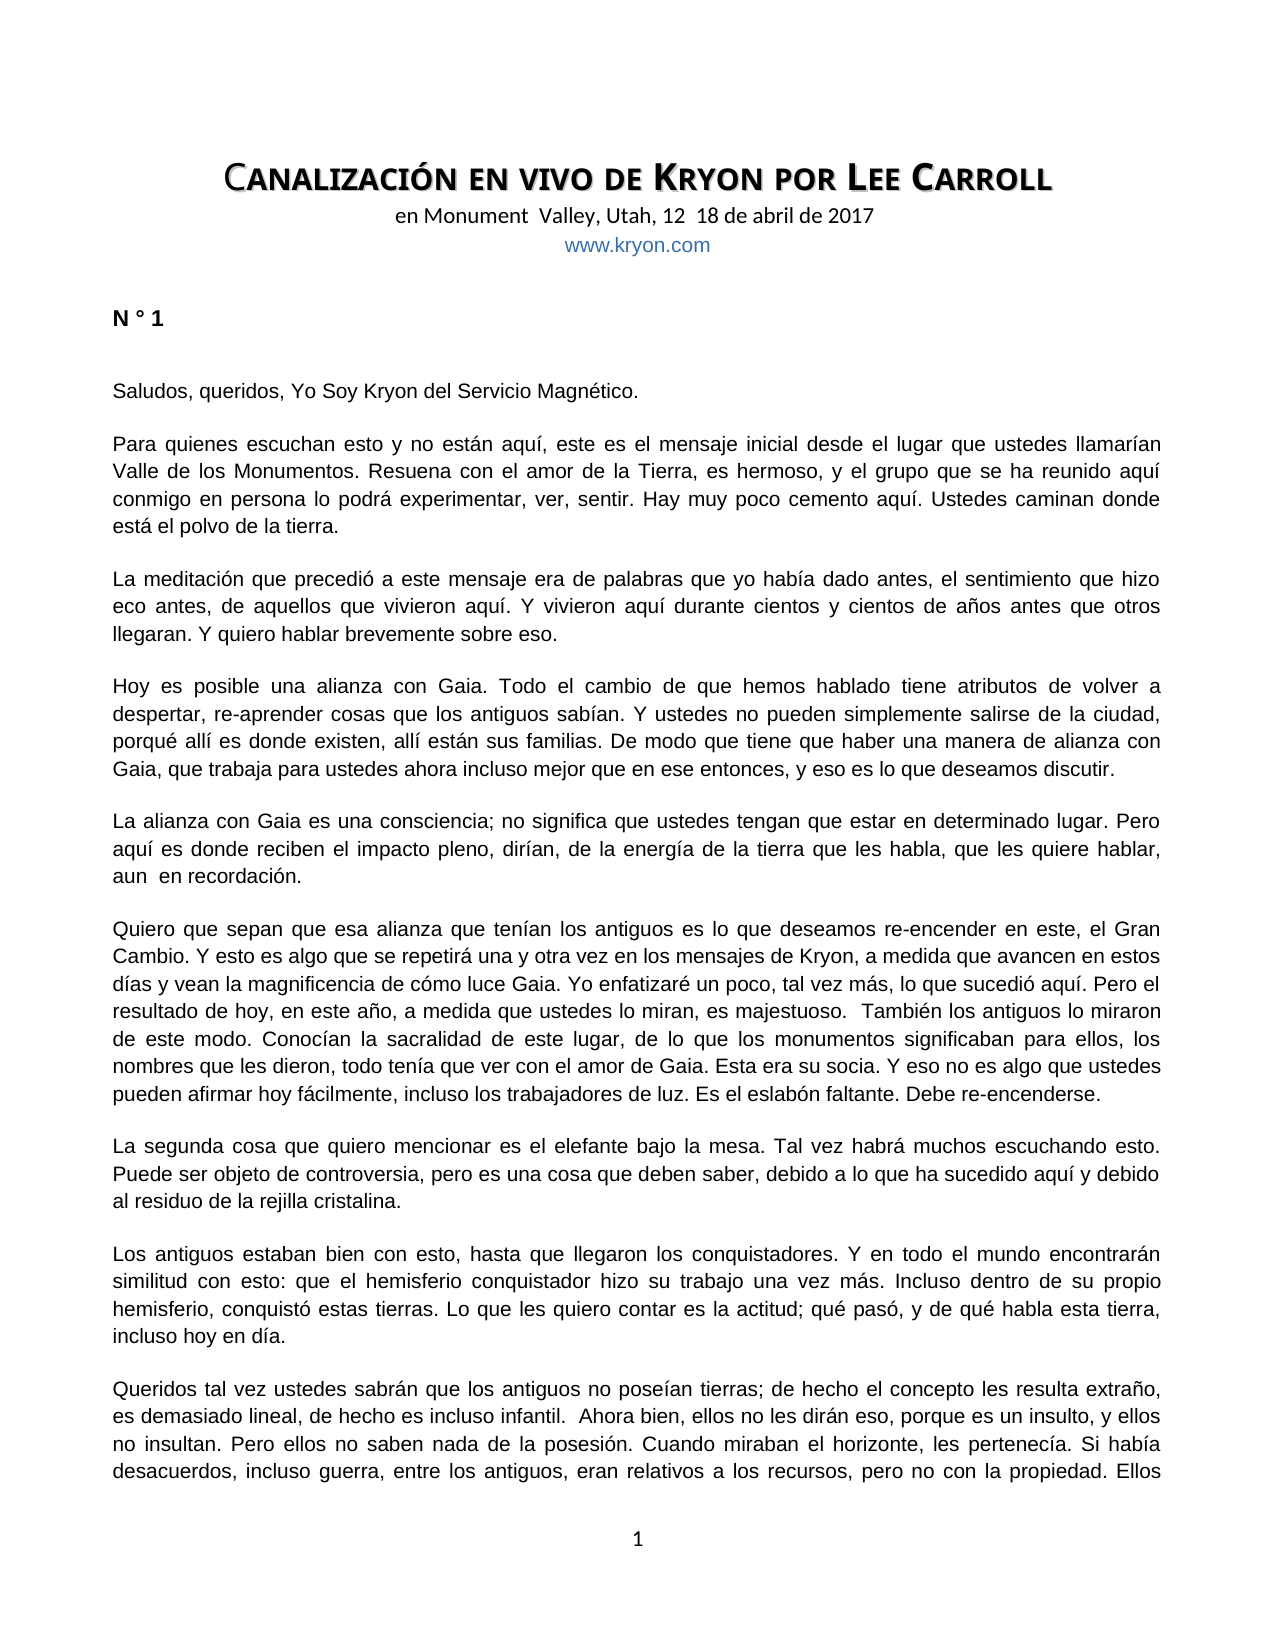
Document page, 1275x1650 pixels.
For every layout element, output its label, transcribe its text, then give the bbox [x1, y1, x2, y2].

text Los antiguos estaban bien con esto, hasta que llegaron los conquistadores. Y en todo el mundo encontrarán similitud con esto: que el hemisferio conquistador hizo su trabajo una vez más. Incluso dentro de su propio hemisferio, conquistó estas tierras. Lo que les quiero contar es la actitud; qué pasó, y de qué habla esta tierra, incluso hoy en día. [112, 1242, 1162, 1348]
text Saludos, queridos, Yo Soy Kryon del Servicio Magnético. [112, 379, 1162, 403]
text Quiero que sepan que esa alianza que tenían los antiguos es lo que deseamos re-encender en este, el Gran Cambio. Y esto es algo que se repetirá una y otra vez en los mensajes de Kryon, a medida que avancen en estos días y vean la magnificencia de cómo luce Gaia. Yo enfatizaré un poco, tal vez más, lo que sucedió aquí. Pero el resultado de hoy, en este año, a medida que ustedes lo miran, es majestuoso. También los antiguos lo miraron de este modo. Conocían la sacralidad de este lugar, de lo que los monumentos significaban para ellos, los nombres que les dieron, todo tenía que ver con el amor de Gaia. Esta era su socia. Y eso no es algo que ustedes pueden afirmar hoy fácilmente, incluso los trabajadores de luz. Es el eslabón faltante. Debe re-encenderse. [112, 917, 1162, 1106]
text N ° 1 [112, 305, 1162, 331]
text Hoy es posible una alianza con Gaia. Todo el cambio de que hemos hablado tiene atributos de volver a despertar, re-aprender cosas que los antiguos sabían. Y ustedes no pueden simplemente salirse de la ciudad, porqué allí es donde existen, allí están sus familias. De modo que tiene que haber una manera de alianza con Gaia, que trabaja para ustedes ahora incluso mejor que en ese entonces, y eso es lo que deseamos discutir. [112, 674, 1162, 781]
text La meditación que precedió a este mensaje era de palabras que yo había dado antes, el sentimiento que hizo eco antes, de aquellos que vivieron aquí. Y vivieron aquí durante cientos y cientos de años antes que otros llegaran. Y quiero hablar brevemente sobre eso. [112, 567, 1162, 646]
text en Monument Valley, Utah, 12 18 de abril de 2017 www.kryon.com [112, 201, 1162, 257]
text La segunda cosa que quiero mencionar es el elefante bajo la mesa. Tal vez habrá muchos escuchando esto. Puede ser objeto de controversia, pero es una cosa que deben saber, debido a lo que ha sucedido aquí y debido al residuo de la rejilla cristalina. [112, 1134, 1162, 1213]
text La alianza con Gaia es una consciencia; no significa que ustedes tengan que estar en determinado lugar. Pero aquí es donde reciben el impacto pleno, dirían, de la energía de la tierra que les habla, que les quiere hablar, aun en recordación. [112, 809, 1162, 888]
text Canalización en vivo de Kryon por Lee Carroll [112, 150, 1162, 201]
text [112, 1377, 1162, 1483]
text Para quienes escuchan esto y no están aquí, este es el mensaje inicial desde el lugar que ustedes llamarían Valle de los Monumentos. Resuena con el amor de la Tierra, es hermoso, y el grupo que se ha reunido aquí conmigo en persona lo podrá experimentar, ver, sentir. Hay muy poco cemento aquí. Ustedes caminan donde está el polvo de la tierra. [112, 432, 1162, 538]
